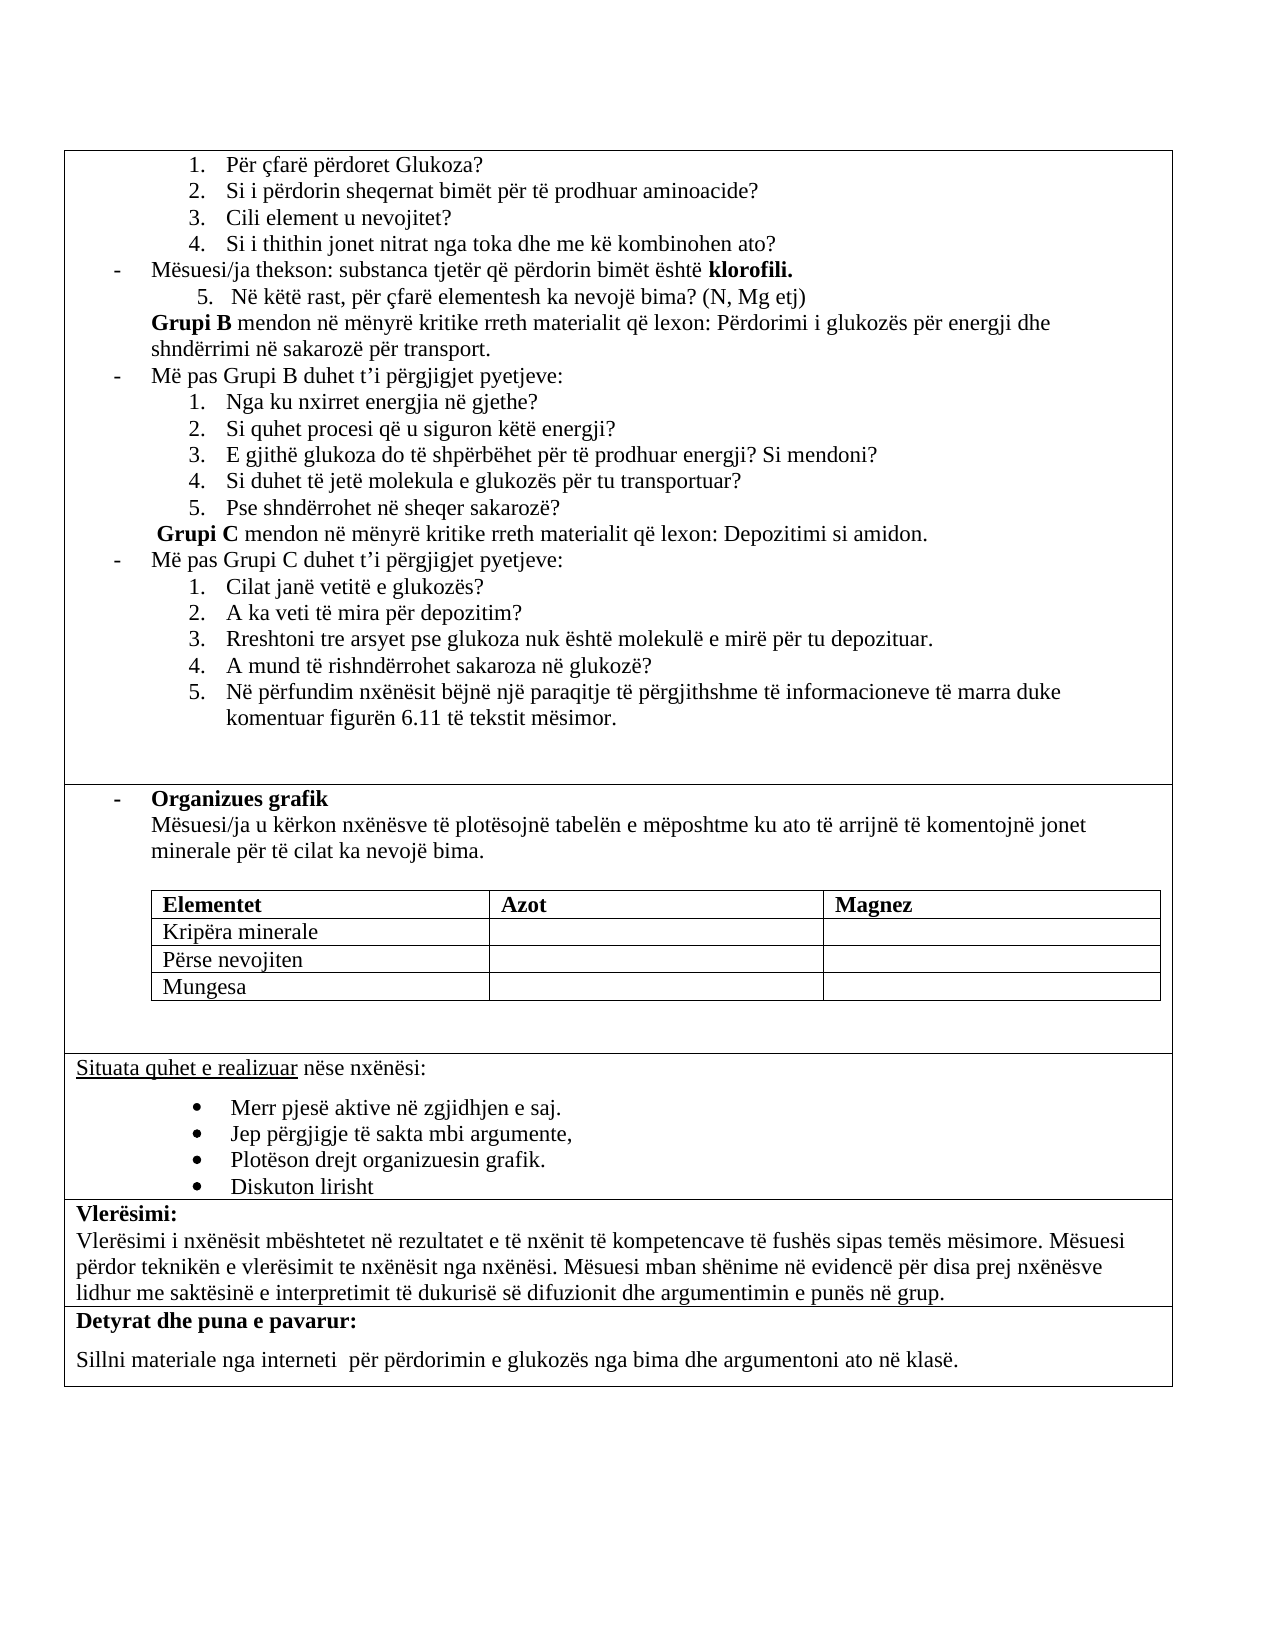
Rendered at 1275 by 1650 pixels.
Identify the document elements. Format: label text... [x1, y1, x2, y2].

table_cell Situata quhet e realizuar nëse nxënësi: Merr pjesë aktive në zgjidhjen e saj. Jep përgjigje të sakta mbi argumente, Plotëson drejt organizuesin grafik. Diskuton lirisht [65, 1054, 1172, 1199]
table_cell Vlerësimi: Vlerësimi i nxënësit mbështetet në rezultatet e të nxënit të kompetencave të fushës sipas temës mësimore. Mësuesi përdor teknikën e vlerësimit te nxënësit nga nxënësi. Mësuesi mban shënime në evidencë për disa prej nxënësve lidhur me saktësinë e interpretimit të dukurisë së difuzionit dhe argumentimin e punës në grup. [65, 1200, 1172, 1306]
table_cell Organizues grafik Mësuesi/ja u kërkon nxënësve të plotësojnë tabelën e mëposhtme ku ato të arrijnë të komentojnë jonet minerale për të cilat ka nevojë bima. [65, 785, 1172, 1053]
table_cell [65, 151, 1172, 783]
table_cell Detyrat dhe puna e pavarur: Sillni materiale nga interneti për përdorimin e glukozës nga bima dhe argumentoni ato në klasë. [65, 1307, 1172, 1386]
